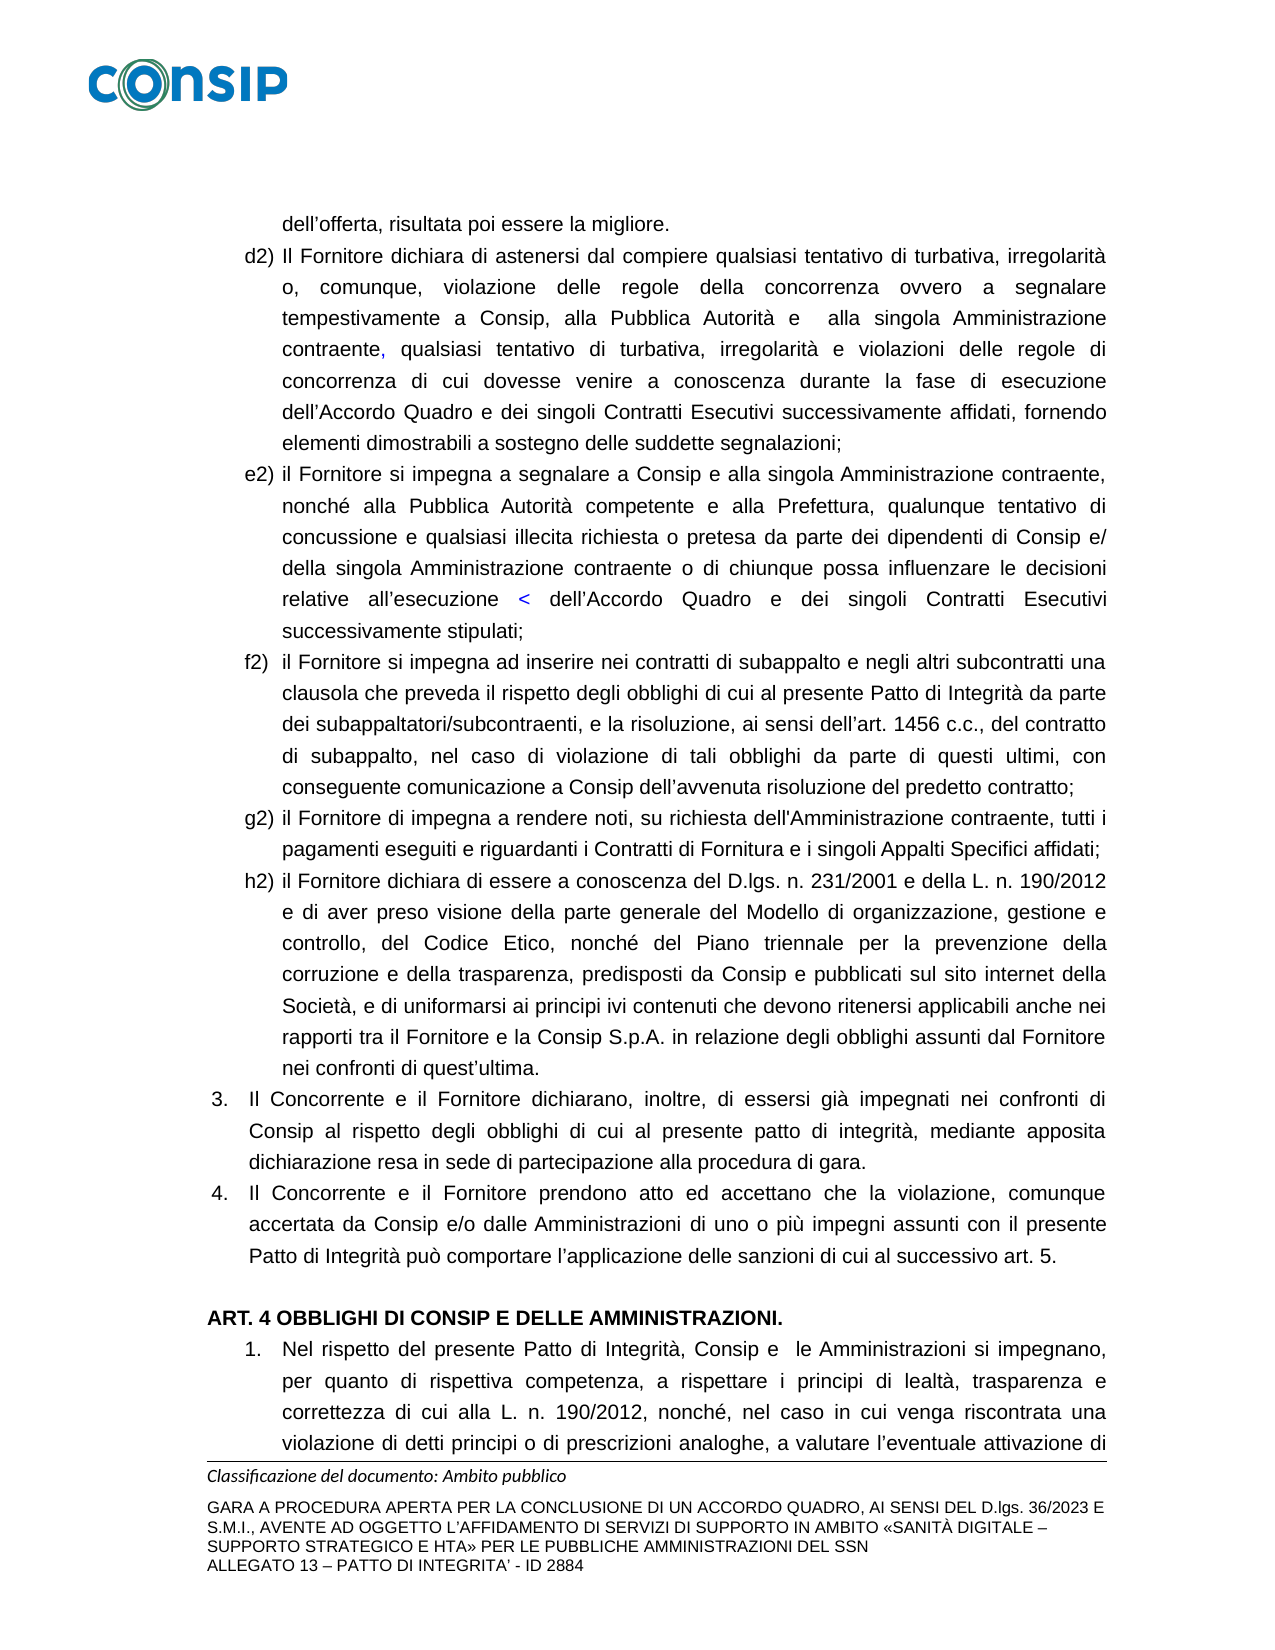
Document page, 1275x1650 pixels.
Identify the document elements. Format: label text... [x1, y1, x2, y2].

list Il Concorrente e il Fornitore prendono atto ed accettano che la violazione, comunque accertata da Consip e/o dalle Amministrazioni di uno o più impegni assunti con il presente Patto di Integrità può comportare l’applicazione delle sanzioni di cui al successivo art. 5. [211, 1176, 1107, 1269]
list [244, 207, 1107, 238]
list il Fornitore di impegna a rendere noti, su richiesta dell'Amministrazione contraente, tutti i pagamenti eseguiti e riguardanti i Contratti di Fornitura e i singoli Appalti Specifici affidati; [244, 801, 1107, 863]
list Il Fornitore dichiara di astenersi dal compiere qualsiasi tentativo di turbativa, irregolarità o, comunque, violazione delle regole della concorrenza ovvero a segnalare tempestivamente a Consip, alla Pubblica Autorità e alla singola Amministrazione contraente, qualsiasi tentativo di turbativa, irregolarità e violazioni delle regole di concorrenza di cui dovesse venire a conoscenza durante la fase di esecuzione dell’Accordo Quadro e dei singoli Contratti Esecutivi successivamente affidati, fornendo elementi dimostrabili a sostegno delle suddette segnalazioni; [244, 238, 1107, 457]
list il Fornitore dichiara di essere a conoscenza del D.lgs. n. 231/2001 e della L. n. 190/2012 e di aver preso visione della parte generale del Modello di organizzazione, gestione e controllo, del Codice Etico, nonché del Piano triennale per la prevenzione della corruzione e della trasparenza, predisposti da Consip e pubblicati sul sito internet della Società, e di uniformarsi ai principi ivi contenuti che devono ritenersi applicabili anche nei rapporti tra il Fornitore e la Consip S.p.A. in relazione degli obblighi assunti dal Fornitore nei confronti di quest’ultima. [244, 863, 1107, 1082]
list Il Concorrente e il Fornitore dichiarano, inoltre, di essersi già impegnati nei confronti di Consip al rispetto degli obblighi di cui al presente patto di integrità, mediante apposita dichiarazione resa in sede di partecipazione alla procedura di gara. [211, 1082, 1107, 1176]
list il Fornitore si impegna ad inserire nei contratti di subappalto e negli altri subcontratti una clausola che preveda il rispetto degli obblighi di cui al presente Patto di Integrità da parte dei subappaltatori/subcontraenti, e la risoluzione, ai sensi dell’art. 1456 c.c., del contratto di subappalto, nel caso di violazione di tali obblighi da parte di questi ultimi, con conseguente comunicazione a Consip dell’avvenuta risoluzione del predetto contratto; [244, 644, 1107, 801]
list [244, 1332, 1107, 1457]
list il Fornitore si impegna a segnalare a Consip e alla singola Amministrazione contraente, nonché alla Pubblica Autorità competente e alla Prefettura, qualunque tentativo di concussione e qualsiasi illecita richiesta o pretesa da parte dei dipendenti di Consip e/ della singola Amministrazione contraente o di chiunque possa influenzare le decisioni relative all’esecuzione < dell’Accordo Quadro e dei singoli Contratti Esecutivi successivamente stipulati; [244, 457, 1107, 644]
text ART. 4 OBBLIGHI DI CONSIP E delle Amministrazioni. [207, 1301, 1107, 1332]
picture [88, 59, 288, 111]
